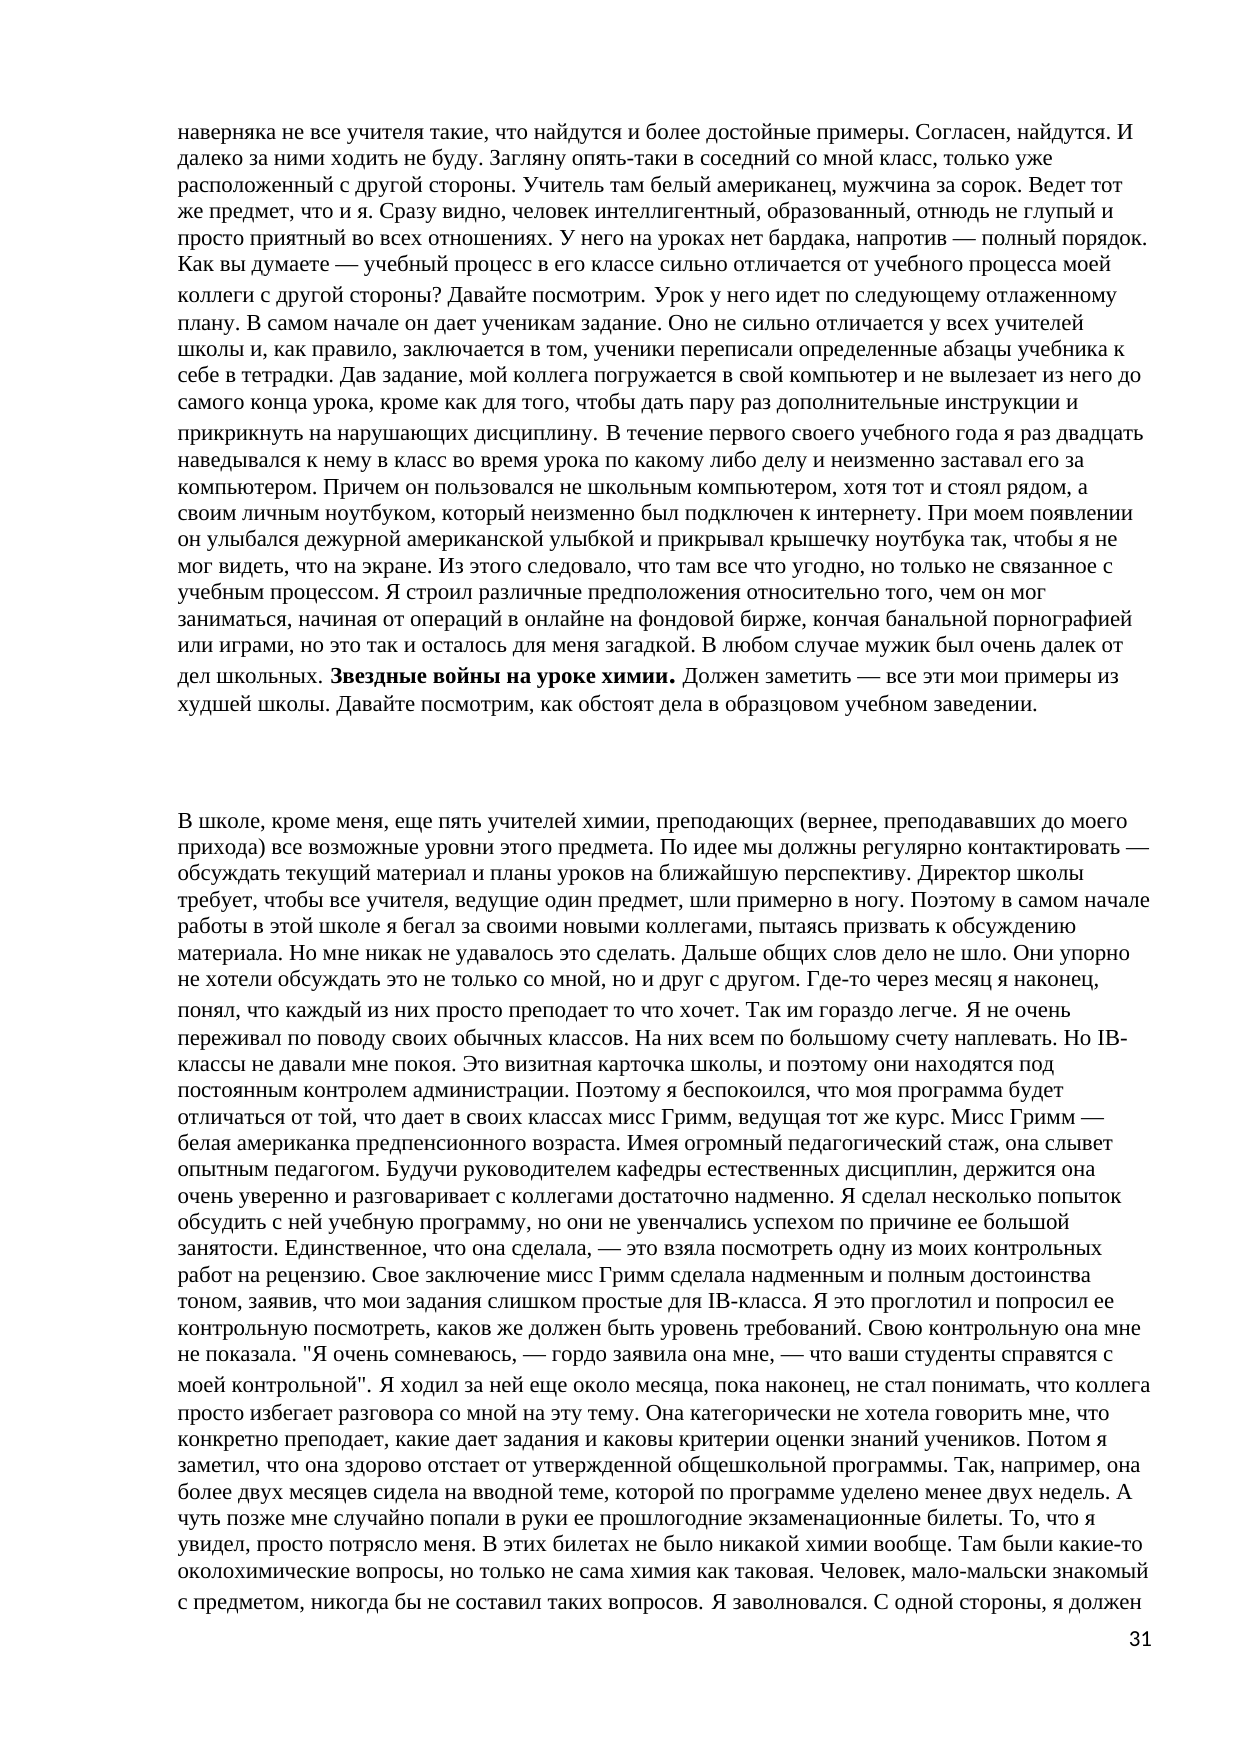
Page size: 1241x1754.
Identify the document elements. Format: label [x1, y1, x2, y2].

text [177, 807, 1152, 1616]
text [177, 118, 1152, 716]
